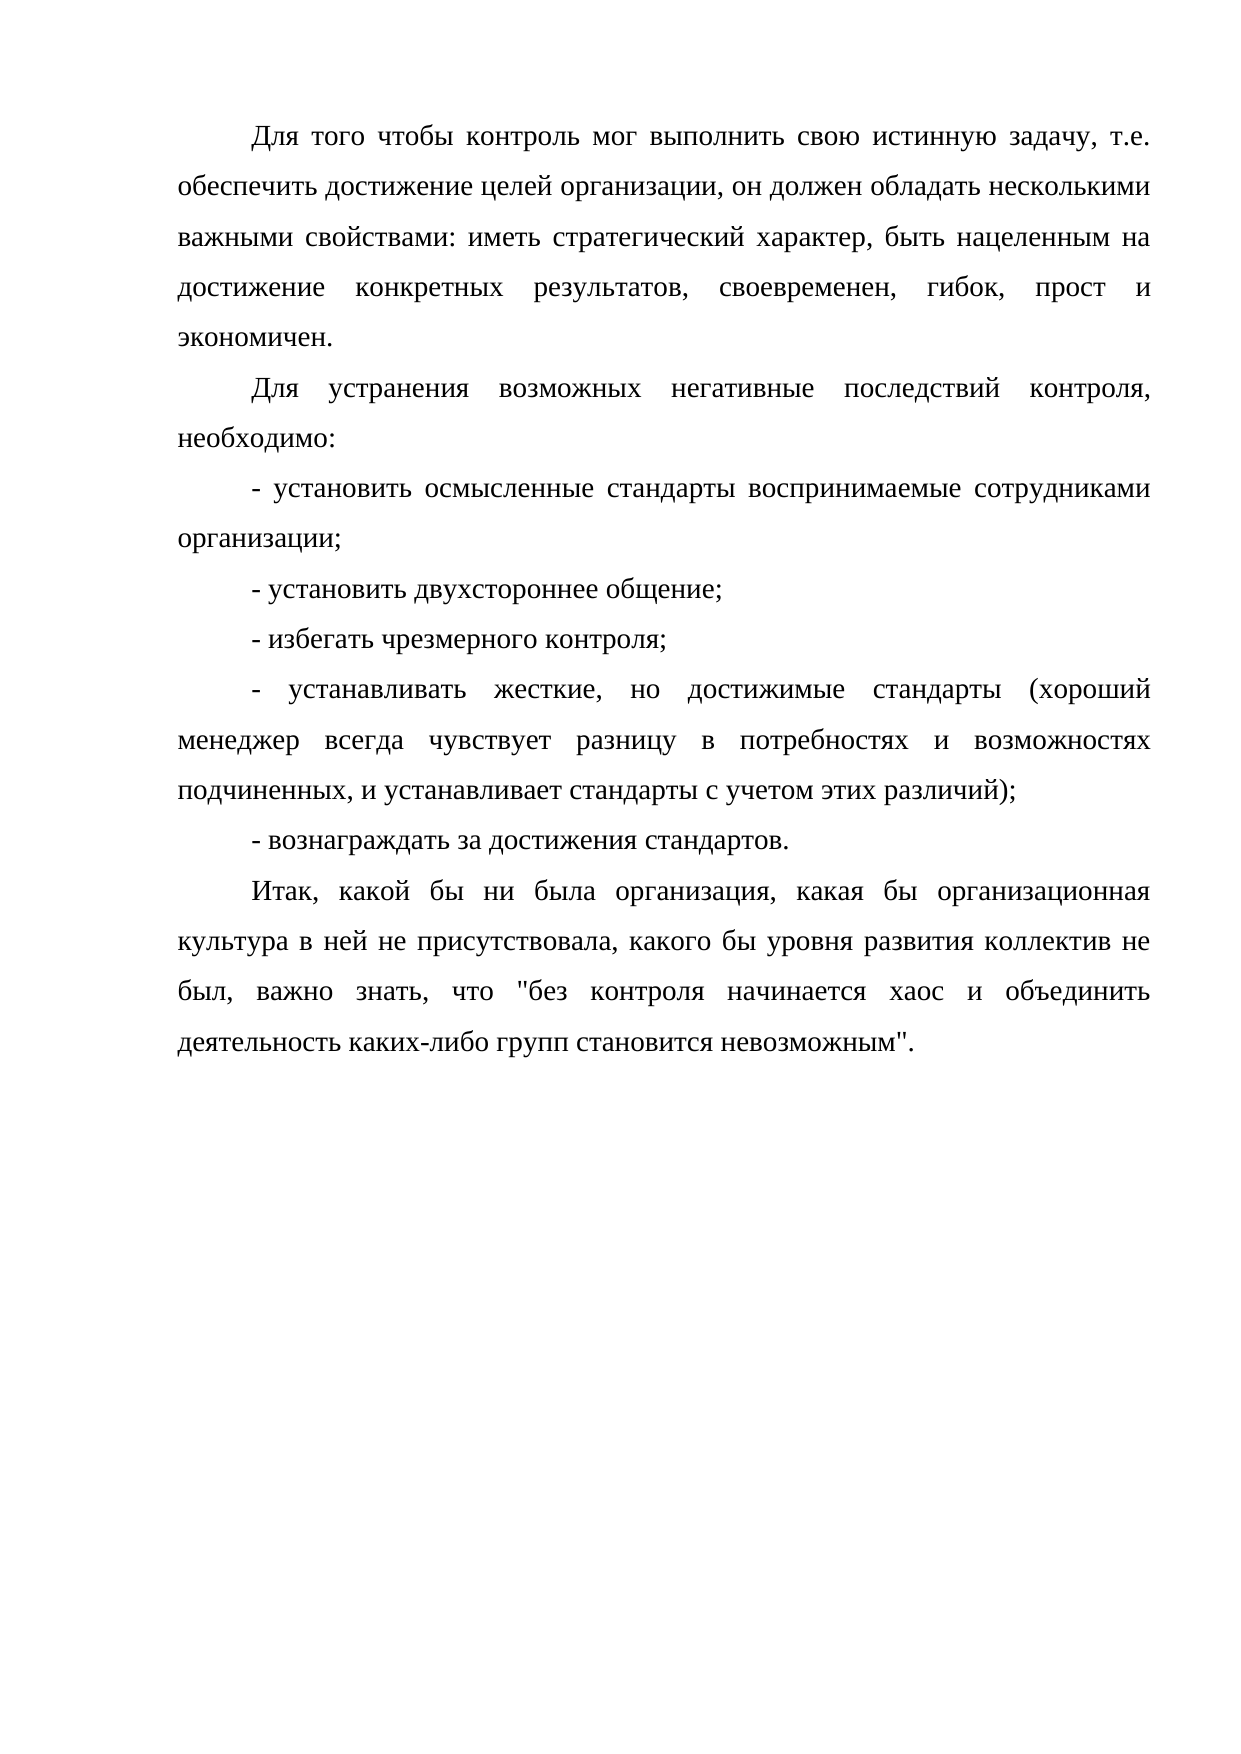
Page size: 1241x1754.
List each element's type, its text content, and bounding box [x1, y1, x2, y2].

text Для устранения возможных негативные последствий контроля, необходимо: [177, 370, 1152, 453]
text - избегать чрезмерного контроля; [177, 621, 1152, 655]
text Итак, какой бы ни была организация, какая бы организационная культура в ней не присутствовала, какого бы уровня развития коллектив не был, важно знать, что "без контроля начинается хаос и объединить деятельность каких-либо групп становится невозможным". [177, 873, 1152, 1057]
text - устанавливать жесткие, но достижимые стандарты (хороший менеджер всегда чувствует разницу в потребностях и возможностях подчиненных, и устанавливает стандарты с учетом этих различий); [177, 672, 1152, 806]
text - вознаграждать за достижения стандартов. [177, 822, 1152, 856]
text - установить двухстороннее общение; [177, 571, 1152, 604]
text Для того чтобы контроль мог выполнить свою истинную задачу, т.е. обеспечить достижение целей организации, он должен обладать несколькими важными свойствами: иметь стратегический характер, быть нацеленным на достижение конкретных результатов, своевременен, гибок, прост и экономичен. [177, 118, 1152, 353]
text - установить осмысленные стандарты воспринимаемые сотрудниками организации; [177, 470, 1152, 554]
